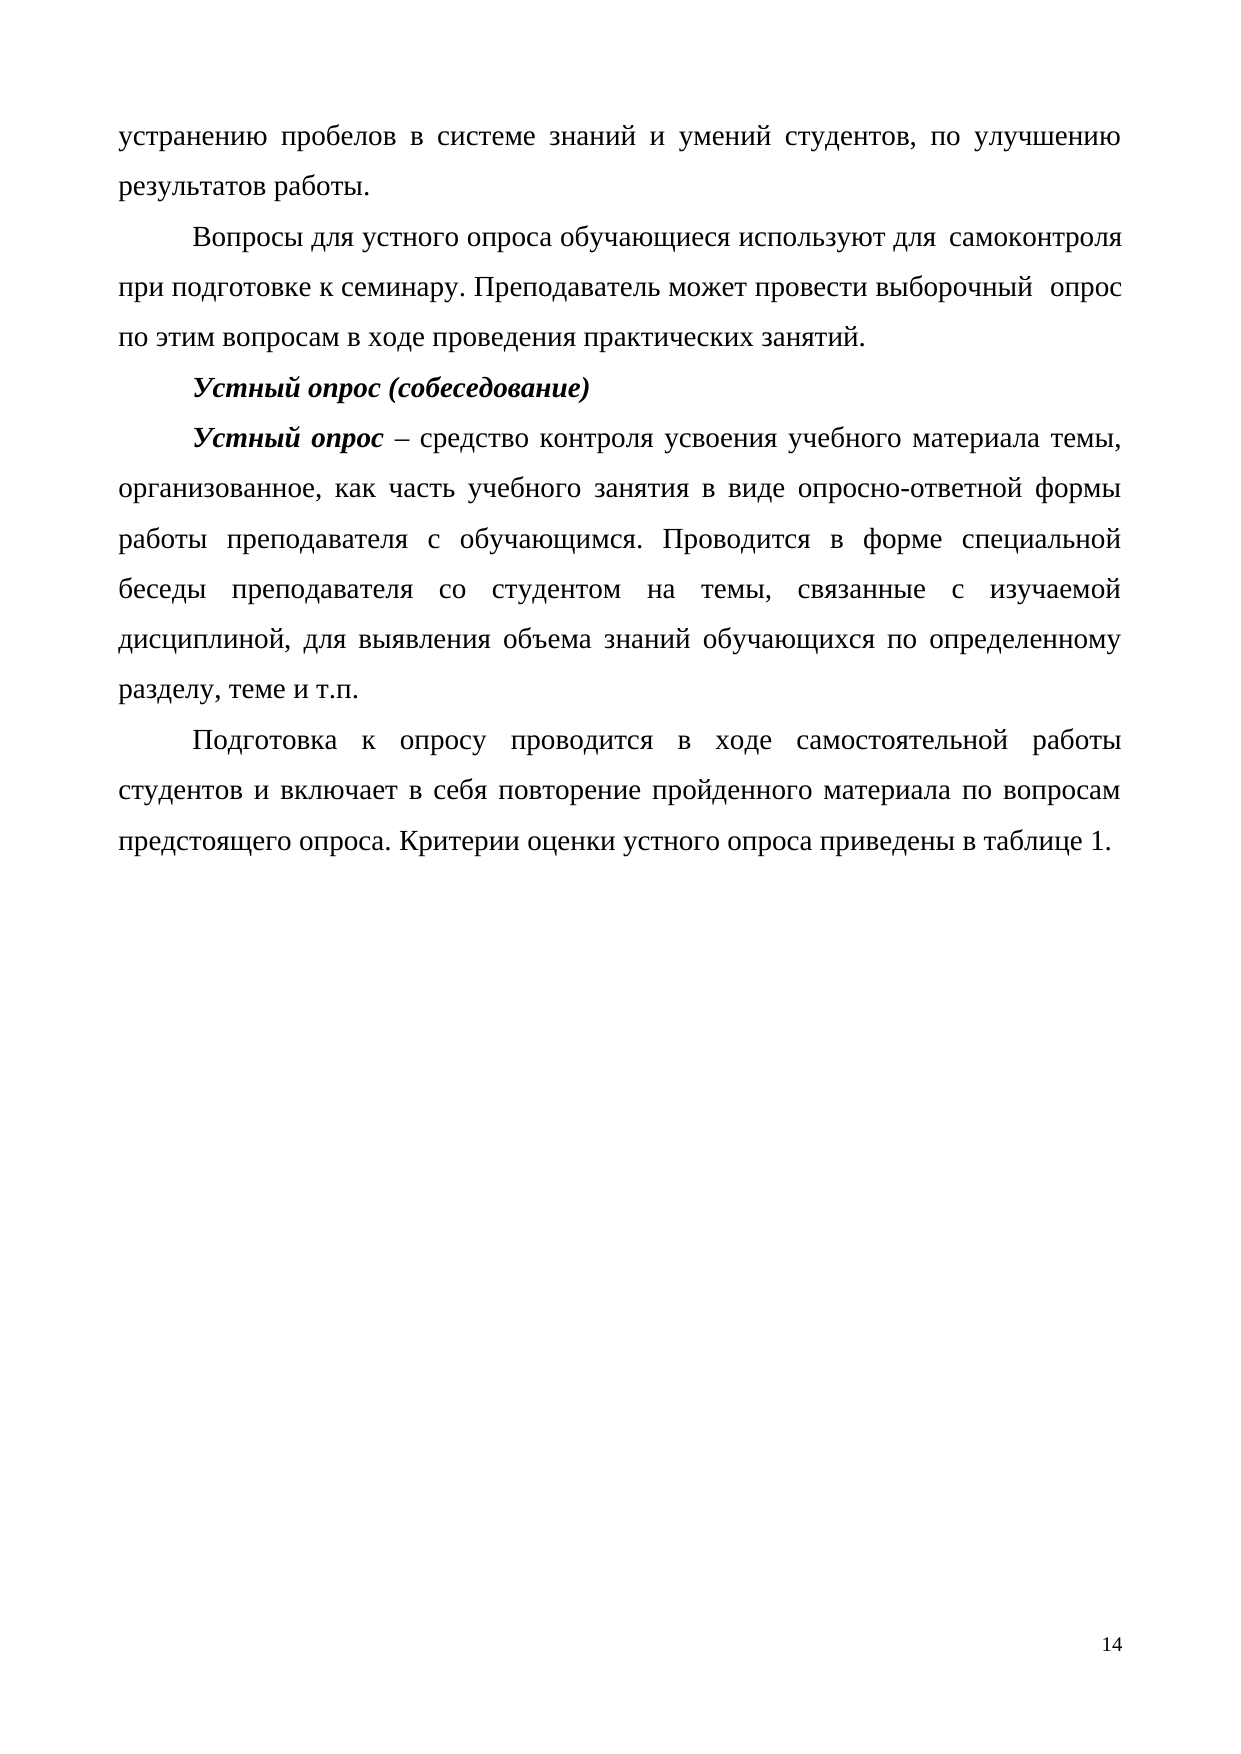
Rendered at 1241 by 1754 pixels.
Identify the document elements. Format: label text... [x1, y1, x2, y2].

text Устный опрос – средство контроля усвоения учебного материала темы, организованное, как часть учебного занятия в виде опросно-ответной формы работы преподавателя с обучающимся. Проводится в форме специальной беседы преподавателя со студентом на темы, связанные с изучаемой дисциплиной, для выявления объема знаний обучающихся по определенному разделу, теме и т.п. [118, 420, 1122, 705]
text Устный опрос (собеседование) [118, 370, 1122, 403]
text Вопросы для устного опроса обучающиеся используют для самоконтроля при подготовке к семинару. Преподаватель может провести выборочный опрос по этим вопросам в ходе проведения практических занятий. [118, 219, 1122, 353]
text Подготовка к опросу проводится в ходе самостоятельной работы студентов и включает в себя повторение пройденного материала по вопросам предстоящего опроса. Критерии оценки устного опроса приведены в таблице 1. [118, 722, 1122, 856]
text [118, 118, 1122, 202]
